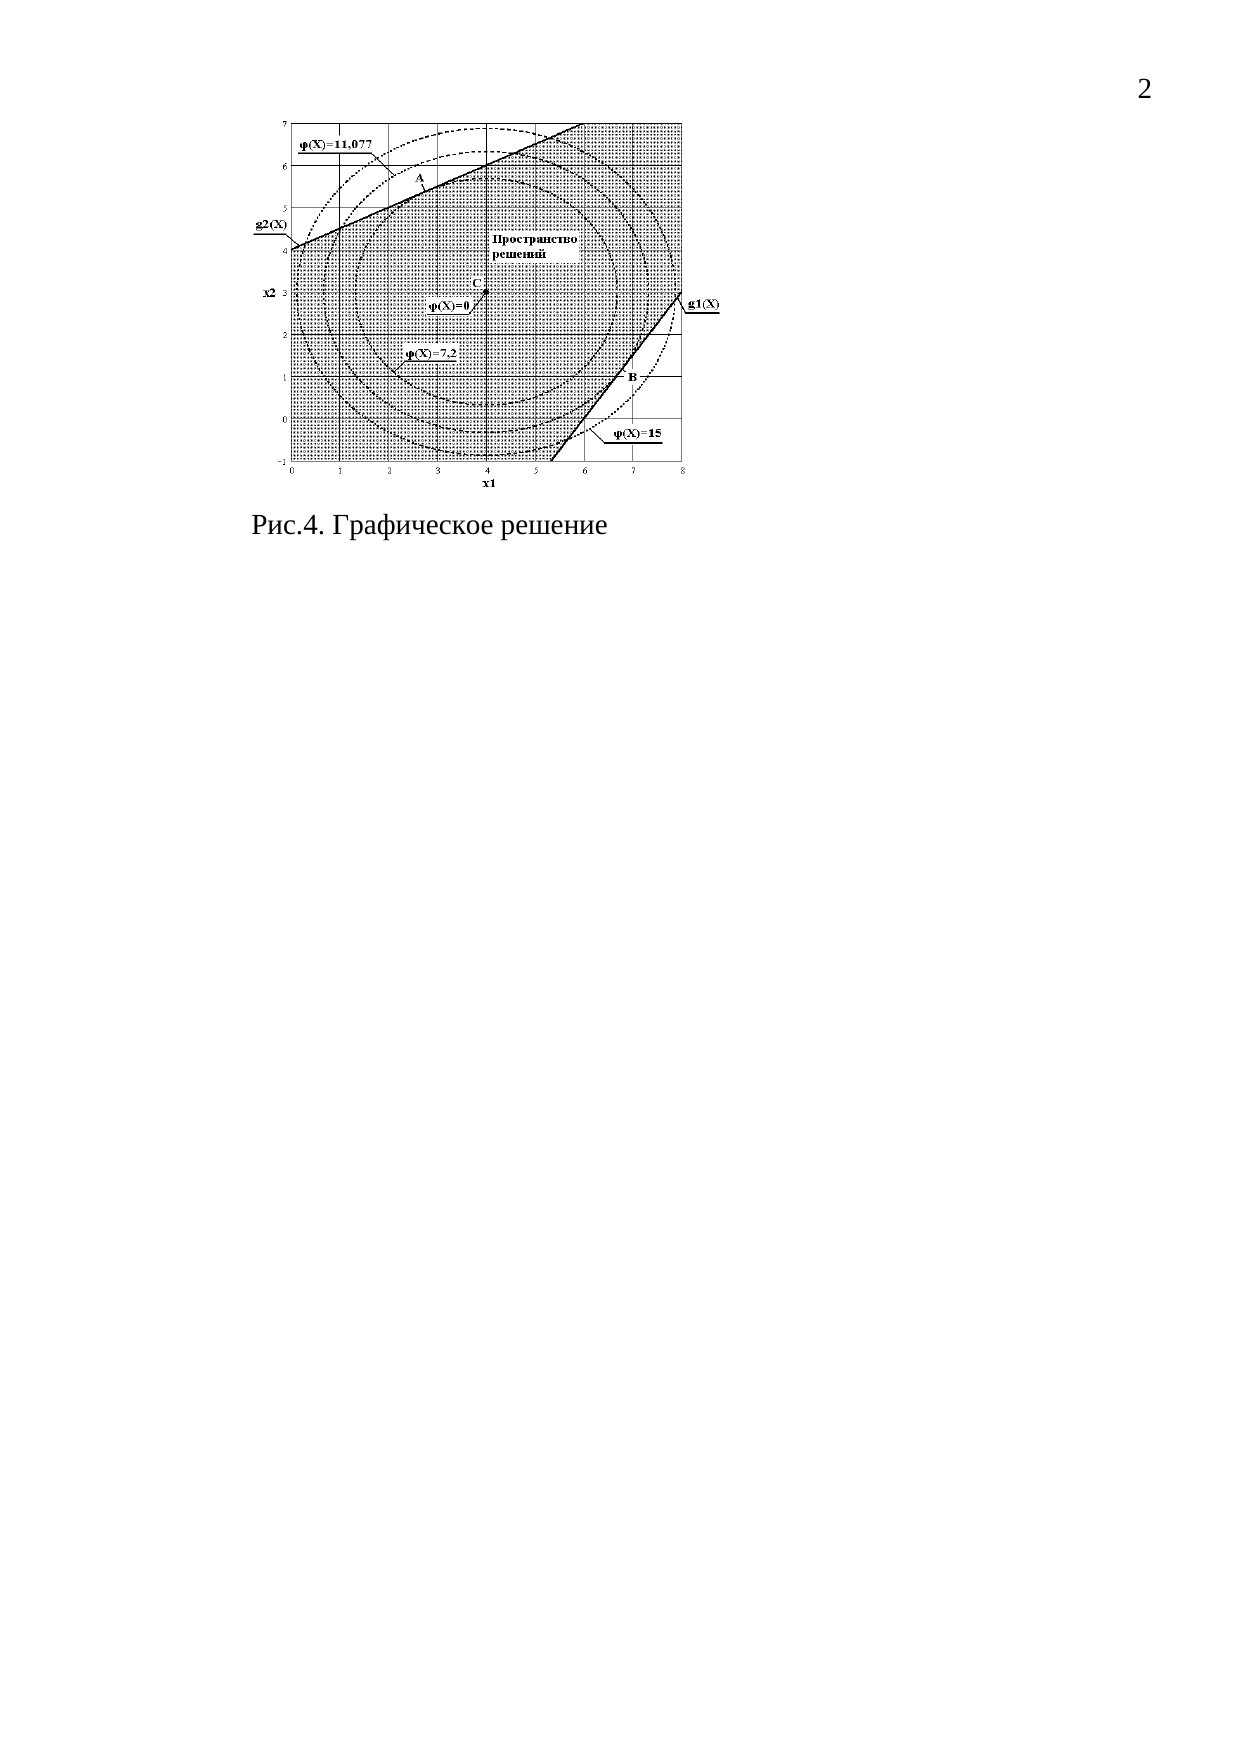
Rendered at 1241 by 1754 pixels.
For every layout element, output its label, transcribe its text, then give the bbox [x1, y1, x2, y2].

text Рис.4. Графическое решение [177, 507, 1152, 540]
